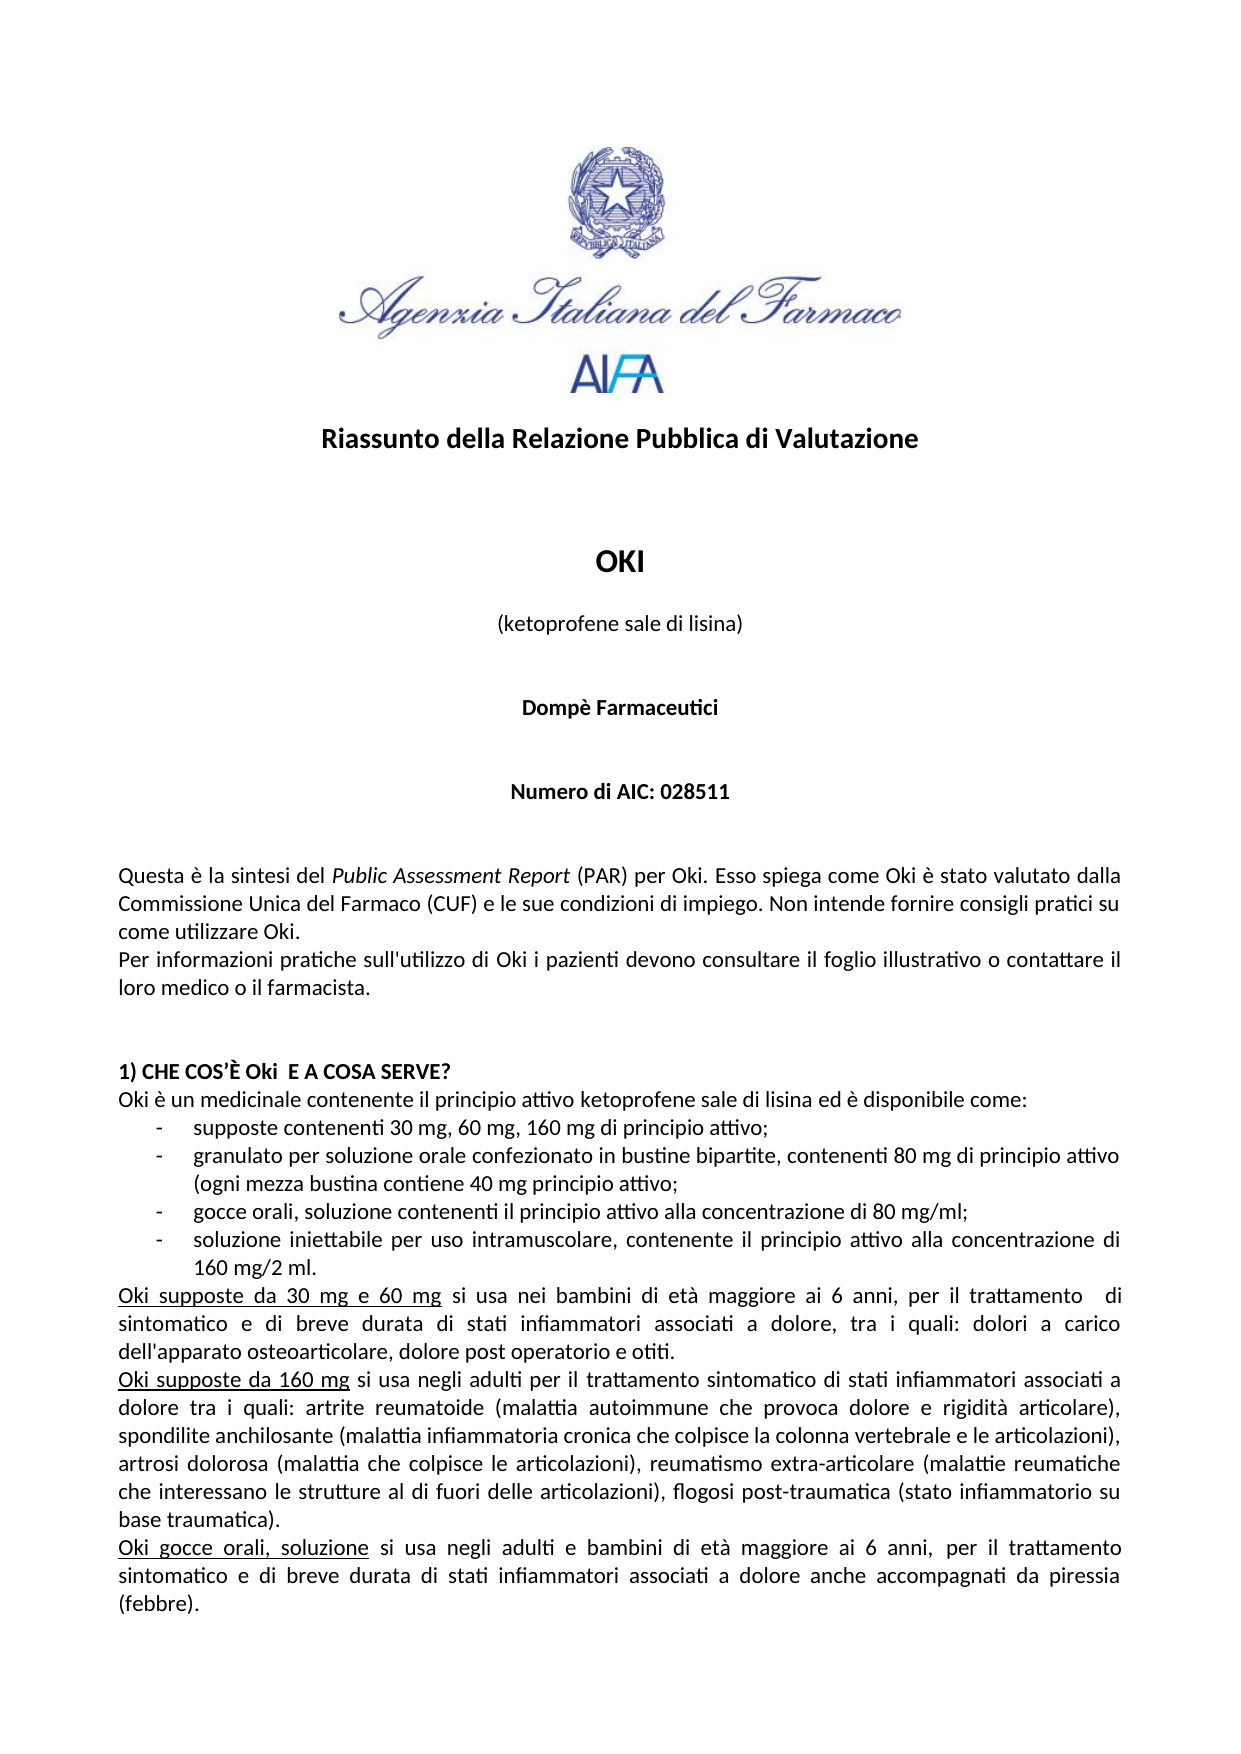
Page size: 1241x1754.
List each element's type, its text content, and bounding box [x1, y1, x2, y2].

list granulato per soluzione orale confezionato in bustine bipartite, contenenti 80 mg di principio attivo (ogni mezza bustina contiene 40 mg principio attivo; [156, 1141, 1122, 1197]
list supposte contenenti 30 mg, 60 mg, 160 mg di principio attivo; [156, 1113, 1122, 1141]
text Oki gocce orali, soluzione si usa negli adulti e bambini di età maggiore ai 6 anni, per il trattamento sintomatico e di breve durata di stati infiammatori associati a dolore anche accompagnati da piressia (febbre). [118, 1533, 1122, 1618]
text 1) CHE COS’È Oki E A COSA SERVE? [118, 1057, 1122, 1085]
text Numero di AIC: 028511 [118, 777, 1122, 805]
text Oki è un medicinale contenente il principio attivo ketoprofene sale di lisina ed è disponibile come: [118, 1085, 1122, 1113]
text OKI [118, 540, 1122, 581]
text Oki supposte da 160 mg si usa negli adulti per il trattamento sintomatico di stati infiammatori associati a dolore tra i quali: artrite reumatoide (malattia autoimmune che provoca dolore e rigidità articolare), spondilite anchilosante (malattia infiammatoria cronica che colpisce la colonna vertebrale e le articolazioni), artrosi dolorosa (malattia che colpisce le articolazioni), reumatismo extra-articolare (malattie reumatiche che interessano le strutture al di fuori delle articolazioni), flogosi post-traumatica (stato infiammatorio su base traumatica). [118, 1365, 1122, 1533]
text Per informazioni pratiche sull'utilizzo di Oki i pazienti devono consultare il foglio illustrativo o contattare il loro medico o il farmacista. [118, 945, 1122, 1001]
list soluzione iniettabile per uso intramuscolare, contenente il principio attivo alla concentrazione di 160 mg/2 ml. [156, 1225, 1122, 1281]
text (ketoprofene sale di lisina) [118, 609, 1122, 637]
text Oki supposte da 30 mg e 60 mg si usa nei bambini di età maggiore ai 6 anni, per il trattamento di sintomatico e di breve durata di stati infiammatori associati a dolore, tra i quali: dolori a carico dell'apparato osteoarticolare, dolore post operatorio e otiti. [118, 1281, 1122, 1365]
text Riassunto della Relazione Pubblica di Valutazione [118, 420, 1122, 456]
list gocce orali, soluzione contenenti il principio attivo alla concentrazione di 80 mg/ml; [156, 1197, 1122, 1225]
text Questa è la sintesi del Public Assessment Report (PAR) per Oki. Esso spiega come Oki è stato valutato dalla Commissione Unica del Farmaco (CUF) e le sue condizioni di impiego. Non intende fornire consigli pratici su come utilizzare Oki. [118, 861, 1122, 945]
text Dompè Farmaceutici [118, 693, 1122, 721]
